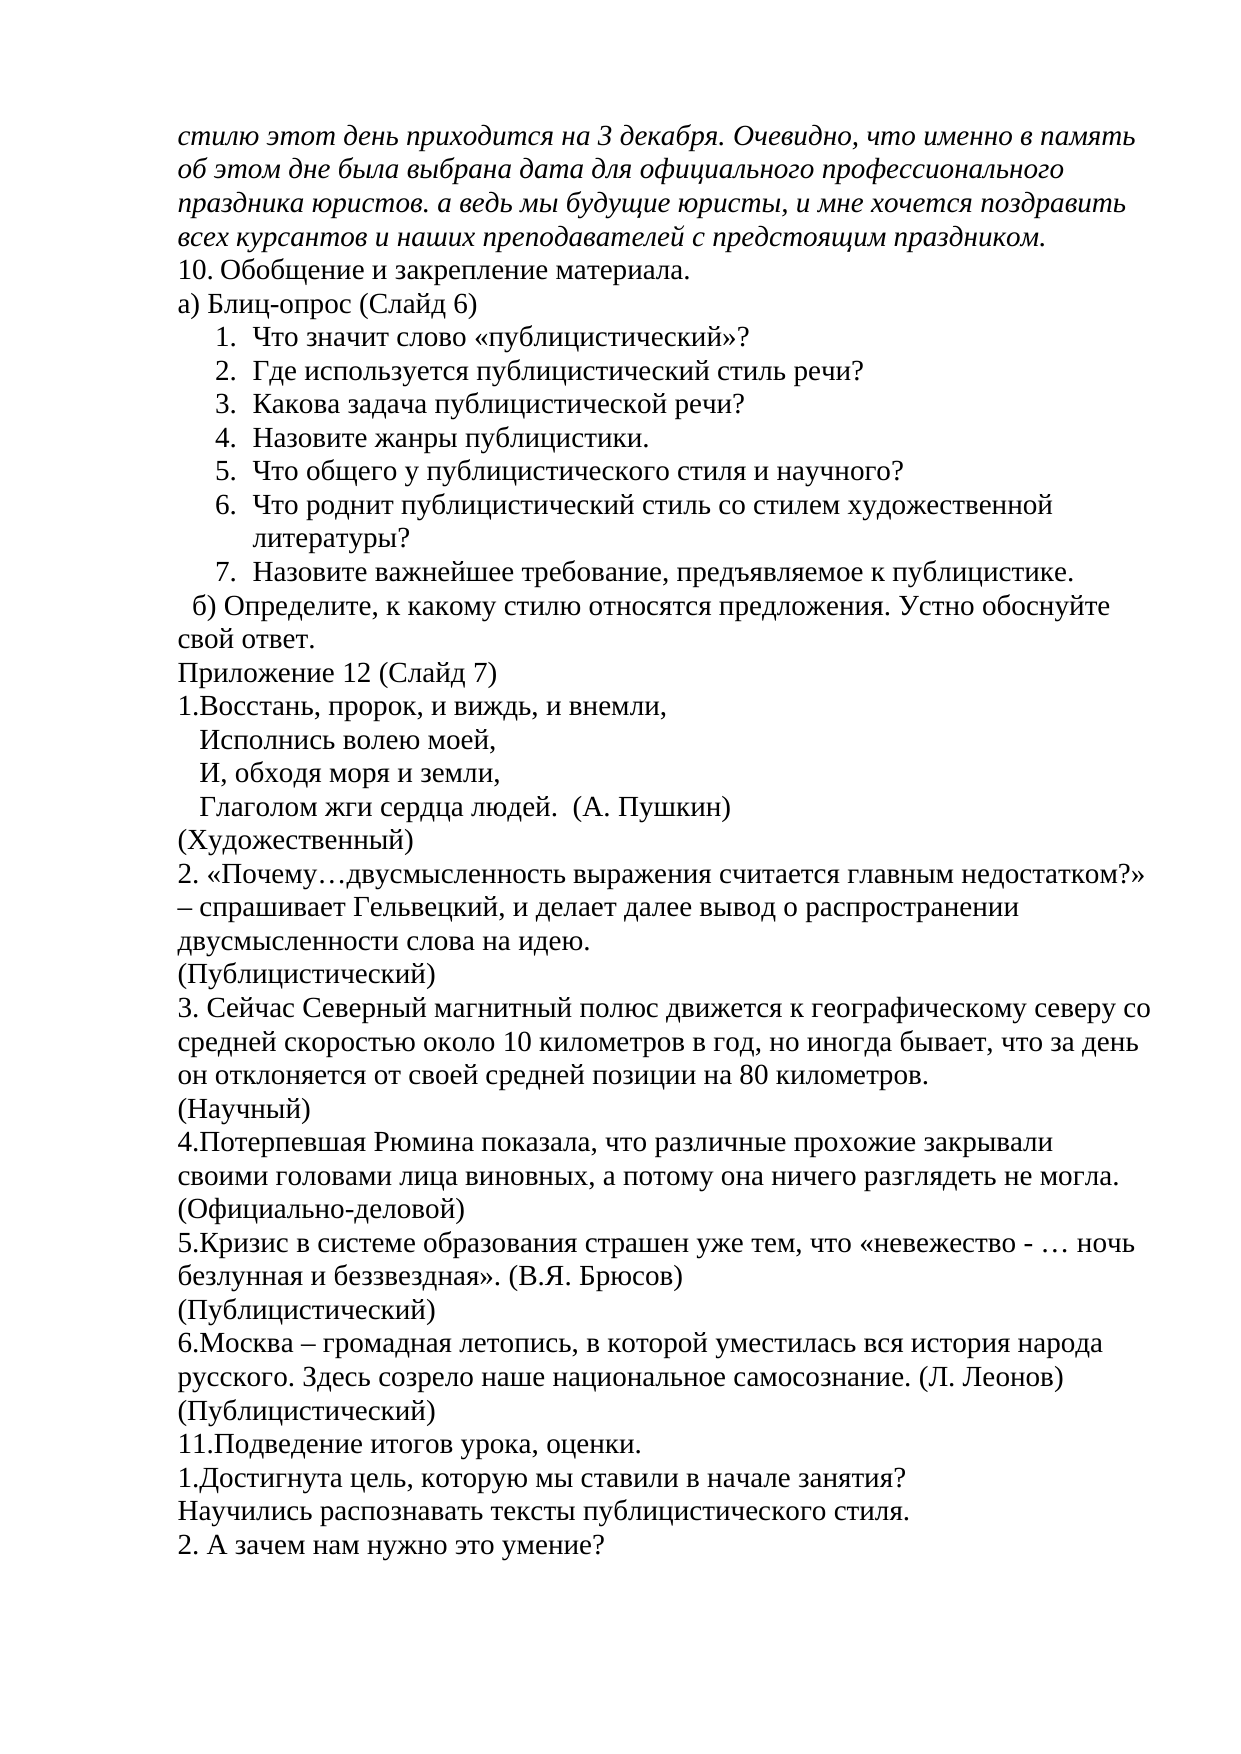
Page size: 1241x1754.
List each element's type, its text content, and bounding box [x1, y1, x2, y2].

text 2. А зачем нам нужно это умение? [177, 1527, 1152, 1560]
text Приложение 12 (Слайд 7) [177, 655, 1152, 688]
text а) Блиц-опрос (Слайд 6) [177, 286, 1152, 319]
text Научились распознавать тексты публицистического стиля. [177, 1493, 1152, 1527]
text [177, 118, 1152, 252]
text 1.Восстань, пророк, и виждь, и внемли, [177, 688, 1152, 722]
list Что общего у публицистического стиля и научного? [215, 453, 1152, 487]
list Что роднит публицистический стиль со стилем художественной литературы? [215, 487, 1152, 554]
text (Публицистический) [177, 957, 1152, 990]
text Глаголом жги сердца людей. (А. Пушкин) [177, 789, 1152, 822]
text И, обходя моря и земли, [177, 755, 1152, 789]
text 2. «Почему…двусмысленность выражения считается главным недостатком?» – спрашивает Гельвецкий, и делает далее вывод о распространении двусмысленности слова на идею. [177, 856, 1152, 957]
text 10. Обобщение и закрепление материала. [177, 252, 1152, 286]
text (Публицистический) [177, 1393, 1152, 1426]
text (Публицистический) [177, 1292, 1152, 1326]
text (Художественный) [177, 822, 1152, 856]
text 6.Москва – громадная летопись, в которой уместилась вся история народа русского. Здесь созрело наше национальное самосознание. (Л. Леонов) [177, 1326, 1152, 1393]
list Что значит слово «публицистический»? [215, 319, 1152, 353]
list Где используется публицистический стиль речи? [215, 353, 1152, 386]
list Назовите жанры публицистики. [215, 420, 1152, 453]
text 4.Потерпевшая Рюмина показала, что различные прохожие закрывали своими головами лица виновных, а потому она ничего разглядеть не могла. [177, 1124, 1152, 1191]
text 11.Подведение итогов урока, оценки. [177, 1426, 1152, 1460]
list Назовите важнейшее требование, предъявляемое к публицистике. [215, 554, 1152, 588]
text (Научный) [177, 1091, 1152, 1124]
text 5.Кризис в системе образования страшен уже тем, что «невежество - … ночь безлунная и беззвездная». (В.Я. Брюсов) [177, 1225, 1152, 1292]
list Какова задача публицистической речи? [215, 386, 1152, 420]
text 1.Достигнута цель, которую мы ставили в начале занятия? [177, 1460, 1152, 1493]
text (Официально-деловой) [177, 1191, 1152, 1225]
text 3. Сейчас Северный магнитный полюс движется к географическому северу со средней скоростью около 10 километров в год, но иногда бывает, что за день он отклоняется от своей средней позиции на 80 километров. [177, 990, 1152, 1091]
text б) Определите, к какому стилю относятся предложения. Устно обоснуйте свой ответ. [177, 588, 1152, 655]
text Исполнись волею моей, [177, 722, 1152, 755]
